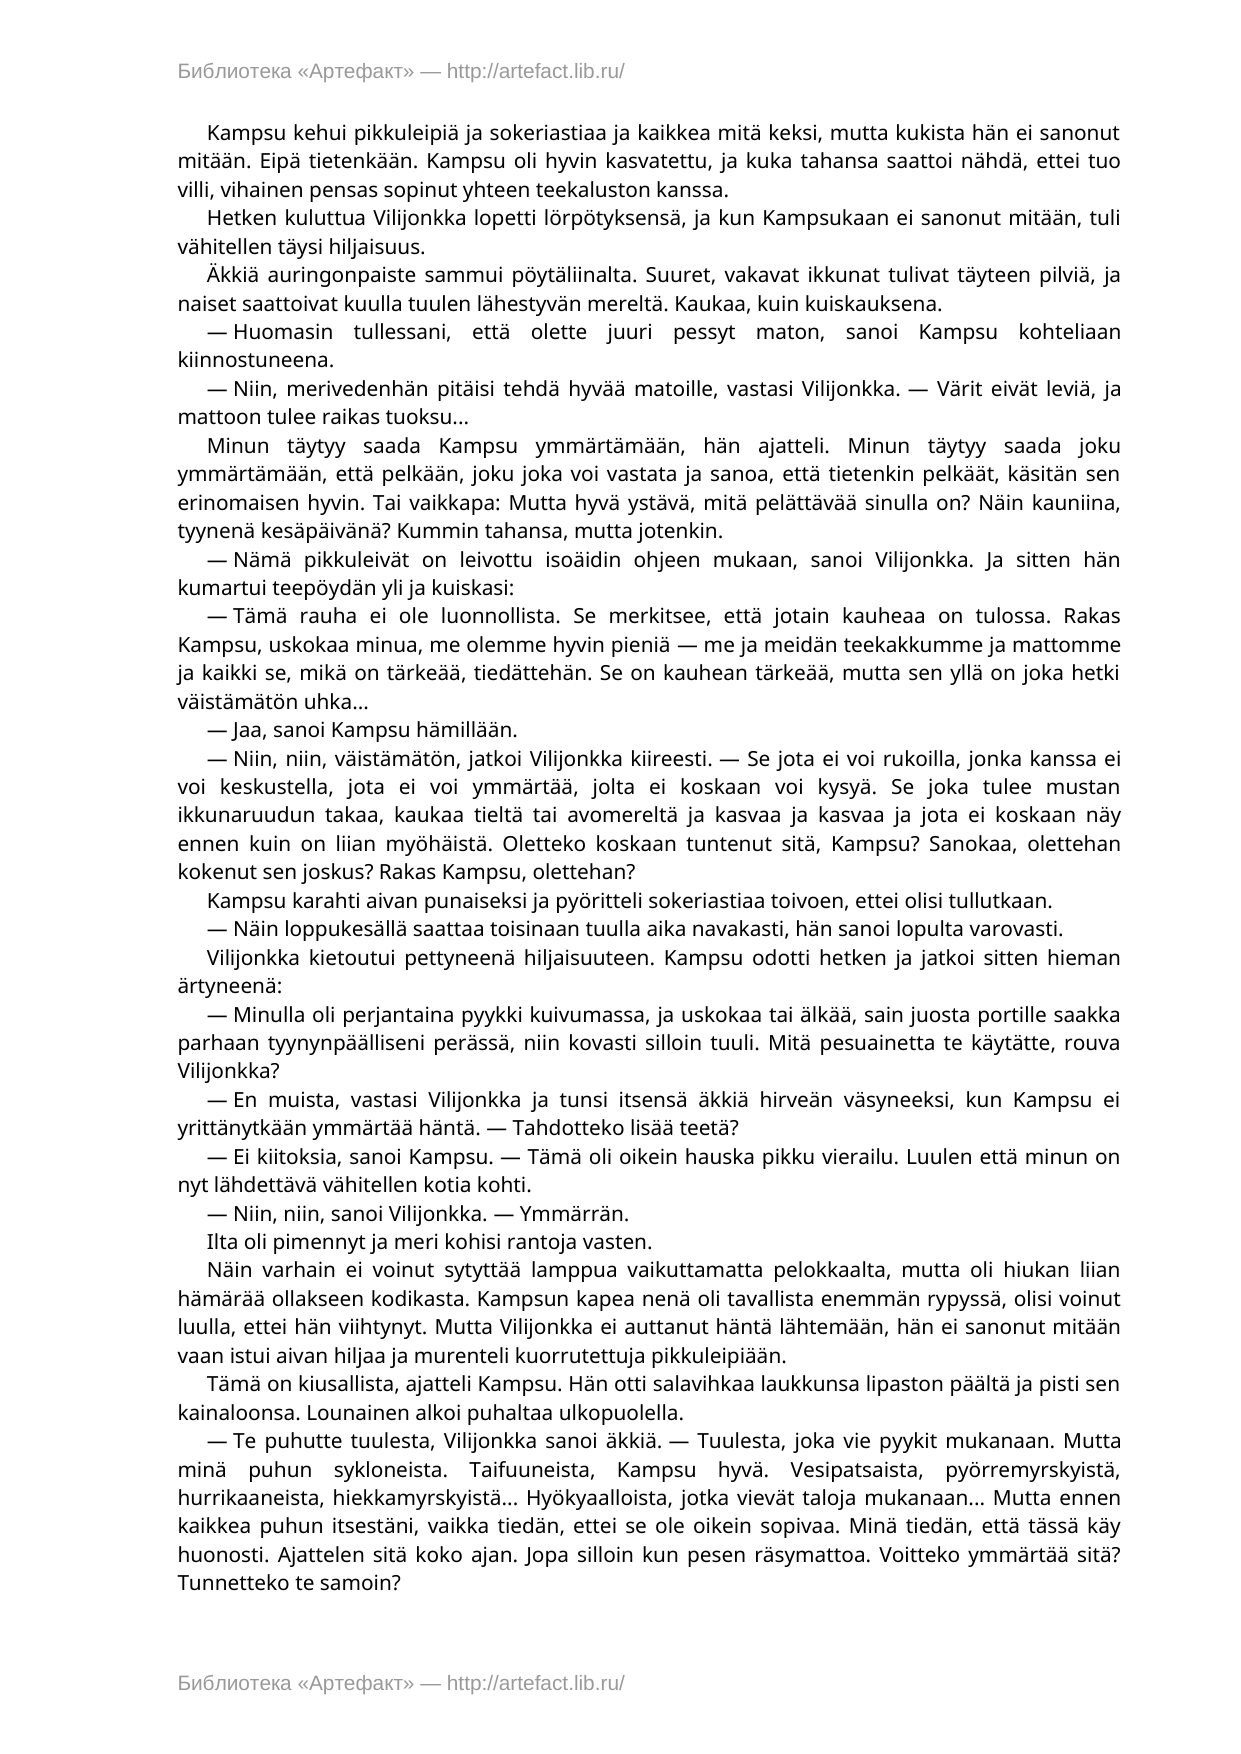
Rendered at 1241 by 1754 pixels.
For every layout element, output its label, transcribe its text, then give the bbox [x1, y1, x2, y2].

text — Niin, niin, väistämätön, jatkoi Vilijonkka kiireesti. — Se jota ei voi rukoilla, jonka kanssa ei voi keskustella, jota ei voi ymmärtää, jolta ei koskaan voi kysyä. Se joka tulee mustan ikkunaruudun takaa, kaukaa tieltä tai avomereltä ja kasvaa ja kasvaa ja jota ei koskaan näy ennen kuin on liian myöhäistä. Oletteko koskaan tuntenut sitä, Kampsu? Sanokaa, olettehan kokenut sen joskus? Rakas Kampsu, olettehan? [177, 744, 1122, 886]
text — Minulla oli perjantaina pyykki kuivumassa, ja uskokaa tai älkää, sain juosta portille saakka parhaan tyynynpäälliseni perässä, niin kovasti silloin tuuli. Mitä pesuainetta te käytätte, rouva Vilijonkka? [177, 1000, 1122, 1085]
text — Näin loppukesällä saattaa toisinaan tuulla aika navakasti, hän sanoi lopulta varovasti. [177, 914, 1122, 943]
text — Nämä pikkuleivät on leivottu isoäidin ohjeen mukaan, sanoi Vilijonkka. Ja sitten hän kumartui teepöydän yli ja kuiskasi: [177, 545, 1122, 602]
text Vilijonkka kietoutui pettyneenä hiljaisuuteen. Kampsu odotti hetken ja jatkoi sitten hieman ärtyneenä: [177, 943, 1122, 1000]
text — Te puhutte tuulesta, Vilijonkka sanoi äkkiä. — Tuulesta, joka vie pyykit mukanaan. Mutta minä puhun sykloneista. Taifuuneista, Kampsu hyvä. Vesipatsaista, pyörremyrskyistä, hurrikaaneista, hiekkamyrskyistä... Hyökyaalloista, jotka vievät taloja mukanaan... Mutta ennen kaikkea puhun itsestäni, vaikka tiedän, ettei se ole oikein sopivaa. Minä tiedän, että tässä käy huonosti. Ajattelen sitä koko ajan. Jopa silloin kun pesen räsymattoa. Voitteko ymmärtää sitä? Tunnetteko te samoin? [177, 1426, 1122, 1597]
text Näin varhain ei voinut sytyttää lamppua vaikuttamatta pelokkaalta, mutta oli hiukan liian hämärää ollakseen kodikasta. Kampsun kapea nenä oli tavallista enemmän rypyssä, olisi voinut luulla, ettei hän viihtynyt. Mutta Vilijonkka ei auttanut häntä lähtemään, hän ei sanonut mitään vaan istui aivan hiljaa ja murenteli kuorrutettuja pikkuleipiään. [177, 1256, 1122, 1369]
text — Jaa, sanoi Kampsu hämillään. [177, 715, 1122, 744]
text — En muista, vastasi Vilijonkka ja tunsi itsensä äkkiä hirveän väsyneeksi, kun Kampsu ei yrittänytkään ymmärtää häntä. — Tahdotteko lisää teetä? [177, 1085, 1122, 1142]
text — Ei kiitoksia, sanoi Kampsu. — Tämä oli oikein hauska pikku vierailu. Luulen että minun on nyt lähdettävä vähitellen kotia kohti. [177, 1142, 1122, 1199]
text — Niin, niin, sanoi Vilijonkka. — Ymmärrän. [177, 1199, 1122, 1227]
text Kampsu kehui pikkuleipiä ja sokeriastiaa ja kaikkea mitä keksi, mutta kukista hän ei sanonut mitään. Eipä tietenkään. Kampsu oli hyvin kasvatettu, ja kuka tahansa saattoi nähdä, ettei tuo villi, vihainen pensas sopinut yhteen teekaluston kanssa. [177, 118, 1122, 203]
text Hetken kuluttua Vilijonkka lopetti lörpötyksensä, ja kun Kampsukaan ei sanonut mitään, tuli vähitellen täysi hiljaisuus. [177, 203, 1122, 260]
text Minun täytyy saada Kampsu ymmärtämään, hän ajatteli. Minun täytyy saada joku ymmärtämään, että pelkään, joku joka voi vastata ja sanoa, että tietenkin pelkäät, käsitän sen erinomaisen hyvin. Tai vaikkapa: Mutta hyvä ystävä, mitä pelättävää sinulla on? Näin kauniina, tyynenä kesäpäivänä? Kummin tahansa, mutta jotenkin. [177, 431, 1122, 545]
text — Huomasin tullessani, että olette juuri pessyt maton, sanoi Kampsu kohteliaan kiinnostuneena. [177, 317, 1122, 374]
text Äkkiä auringonpaiste sammui pöytäliinalta. Suuret, vakavat ikkunat tulivat täyteen pilviä, ja naiset saattoivat kuulla tuulen lähestyvän mereltä. Kaukaa, kuin kuiskauksena. [177, 260, 1122, 317]
text Kampsu karahti aivan punaiseksi ja pyöritteli sokeriastiaa toivoen, ettei olisi tullutkaan. [177, 886, 1122, 914]
text — Niin, merivedenhän pitäisi tehdä hyvää matoille, vastasi Vilijonkka. — Värit eivät leviä, ja mattoon tulee raikas tuoksu... [177, 374, 1122, 431]
text — Tämä rauha ei ole luonnollista. Se merkitsee, että jotain kauheaa on tulossa. Rakas Kampsu, uskokaa minua, me olemme hyvin pieniä — me ja meidän teekakkumme ja mattomme ja kaikki se, mikä on tärkeää, tiedättehän. Se on kauhean tärkeää, mutta sen yllä on joka hetki väistämätön uhka... [177, 602, 1122, 715]
text Ilta oli pimennyt ja meri kohisi rantoja vasten. [177, 1227, 1122, 1256]
text Tämä on kiusallista, ajatteli Kampsu. Hän otti salavihkaa laukkunsa lipaston päältä ja pisti sen kainaloonsa. Lounainen alkoi puhaltaa ulkopuolella. [177, 1369, 1122, 1426]
